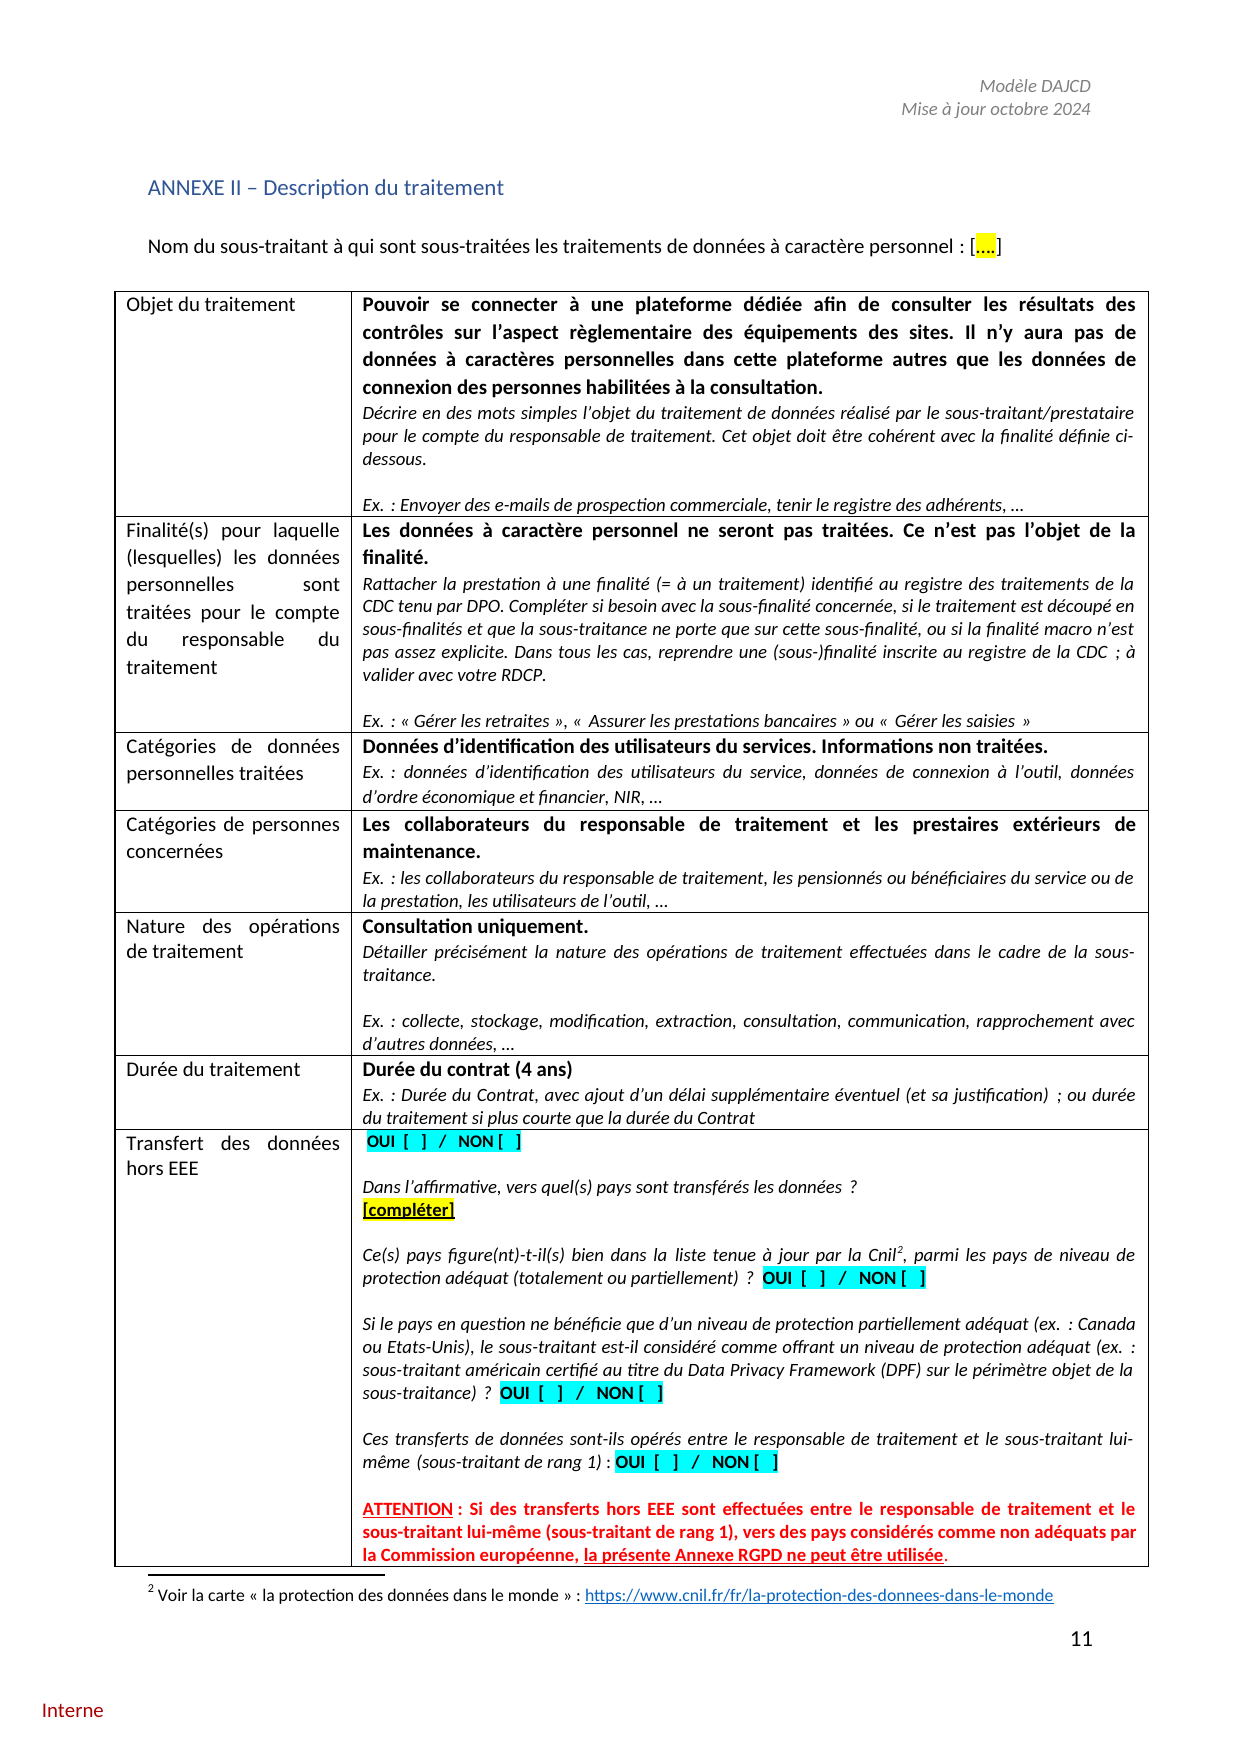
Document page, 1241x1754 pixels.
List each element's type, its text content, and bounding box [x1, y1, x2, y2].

table_cell Les collaborateurs du responsable de traitement et les prestaires extérieurs de maintenance. Ex. : les collaborateurs du responsable de traitement, les pensionnés ou bénéficiaires du service ou de la prestation, les utilisateurs de l’outil, … [352, 811, 1148, 912]
table_cell Les données à caractère personnel ne seront pas traitées. Ce n’est pas l’objet de la finalité. Rattacher la prestation à une finalité (= à un traitement) identifié au registre des traitements de la CDC tenu par DPO. Compléter si besoin avec la sous-finalité concernée, si le traitement est découpé en sous-finalités et que la sous-traitance ne porte que sur cette sous-finalité, ou si la finalité macro n’est pas assez explicite. Dans tous les cas, reprendre une (sous-)finalité inscrite au registre de la CDC ; à valider avec votre RDCP. Ex. : « Gérer les retraites », « Assurer les prestations bancaires » ou « Gérer les saisies » [352, 517, 1148, 732]
table_cell Durée du traitement [116, 1056, 351, 1129]
table_cell Finalité(s) pour laquelle (lesquelles) les données personnelles sont traitées pour le compte du responsable du traitement [116, 517, 351, 732]
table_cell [116, 1130, 351, 1566]
table_cell Consultation uniquement. Détailler précisément la nature des opérations de traitement effectuées dans le cadre de la sous-traitance. Ex. : collecte, stockage, modification, extraction, consultation, communication, rapprochement avec d’autres données, … [352, 913, 1148, 1055]
text Nom du sous-traitant à qui sont sous-traitées les traitements de données à caractère personnel : [….] [148, 233, 976, 258]
table_cell Durée du contrat (4 ans) Ex. : Durée du Contrat, avec ajout d’un délai supplémentaire éventuel (et sa justification) ; ou durée du traitement si plus courte que la durée du Contrat [352, 1056, 1148, 1129]
table_cell Nature des opérations de traitement [116, 913, 351, 1055]
table_cell Données d’identification des utilisateurs du services. Informations non traitées. Ex. : données d’identification des utilisateurs du service, données de connexion à l’outil, données d’ordre économique et financier, NIR, … [352, 733, 1148, 810]
subtitle ANNEXE II – Description du traitement [148, 173, 1093, 201]
table_header Objet du traitement [116, 292, 351, 516]
table_cell Catégories de données personnelles traitées [116, 733, 351, 810]
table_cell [352, 1130, 1148, 1566]
table_header Pouvoir se connecter à une plateforme dédiée afin de consulter les résultats des contrôles sur l’aspect règlementaire des équipements des sites. Il n’y aura pas de données à caractères personnelles dans cette plateforme autres que les données de connexion des personnes habilitées à la consultation. Décrire en des mots simples l’objet du traitement de données réalisé par le sous-traitant/prestataire pour le compte du responsable de traitement. Cet objet doit être cohérent avec la finalité définie ci-dessous. Ex. : Envoyer des e-mails de prospection commerciale, tenir le registre des adhérents, … [352, 292, 1148, 516]
table_cell Catégories de personnes concernées [116, 811, 351, 912]
